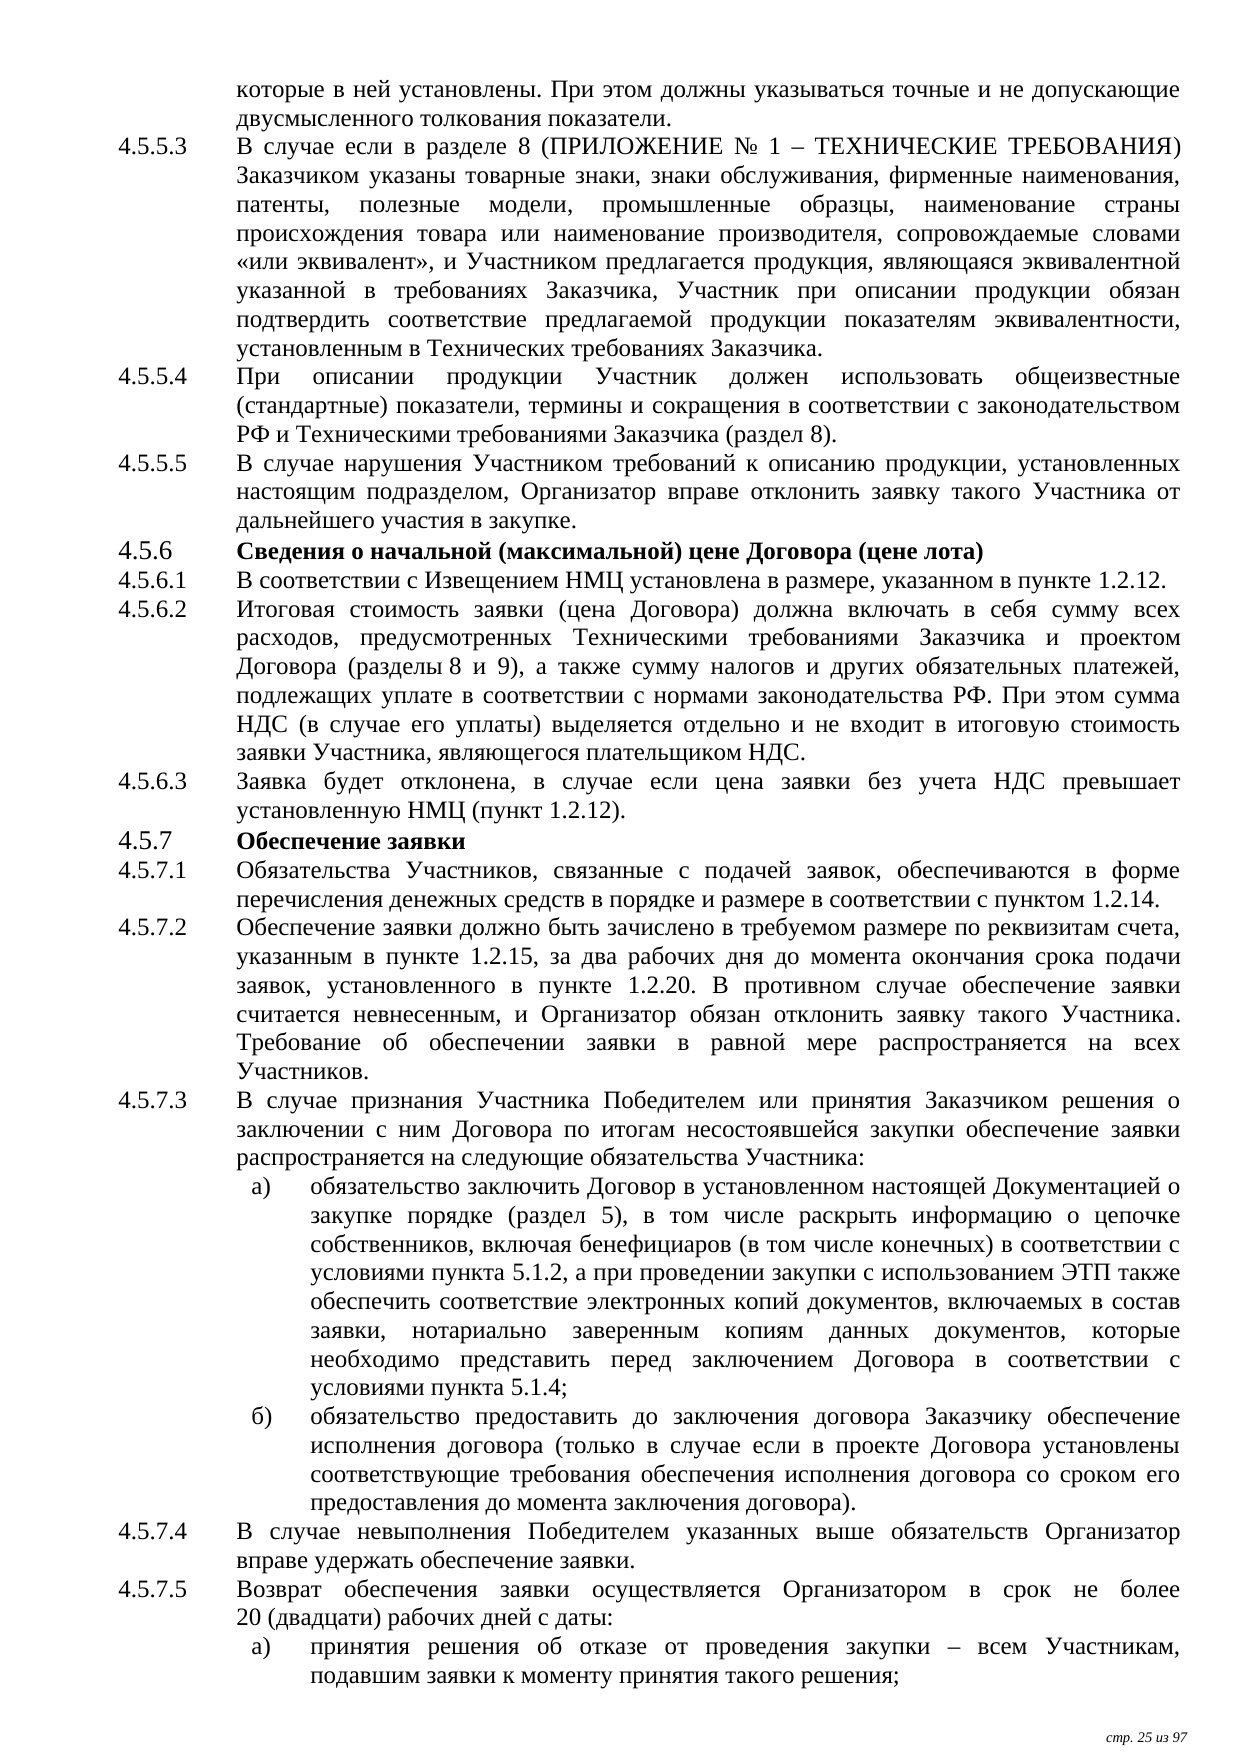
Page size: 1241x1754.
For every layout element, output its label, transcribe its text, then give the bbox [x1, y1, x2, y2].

text В случае нарушения Участником требований к описанию продукции, установленных настоящим подразделом, Организатор вправе отклонить заявку такого Участника от дальнейшего участия в закупке. [118, 448, 1181, 534]
text Заявка будет отклонена, в случае если цена заявки без учета НДС превышает установленную НМЦ (пункт 1.2.12). [118, 766, 1181, 824]
text принятия решения об отказе от проведения закупки – всем Участникам, подавшим заявки к моменту принятия такого решения; [251, 1631, 1181, 1689]
text обязательство заключить Договор в установленном настоящей Документацией о закупке порядке (раздел 5), в том числе раскрыть информацию о цепочке собственников, включая бенефициаров (в том числе конечных) в соответствии с условиями пункта 5.1.2, а при проведении закупки с использованием ЭТП также обеспечить соответствие электронных копий документов, включаемых в состав заявки, нотариально заверенным копиям данных документов, которые необходимо представить перед заключением Договора в соответствии с условиями пункта 5.1.4; [251, 1171, 1181, 1401]
text При описании продукции Участник должен использовать общеизвестные (стандартные) показатели, термины и сокращения в соответствии с законодательством РФ и Техническими требованиями Заказчика (раздел 8). [118, 361, 1181, 448]
text Сведения о начальной (максимальной) цене Договора (цене лота) [118, 534, 1181, 565]
text В соответствии с Извещением НМЦ установлена в размере, указанном в пункте 1.2.12. [118, 565, 1181, 594]
text Итоговая стоимость заявки (цена Договора) должна включать в себя сумму всех расходов, предусмотренных Техническими требованиями Заказчика и проектом Договора (разделы 8 и 9), а также сумму налогов и других обязательных платежей, подлежащих уплате в соответствии с нормами законодательства РФ. При этом сумма НДС (в случае его уплаты) выделяется отдельно и не входит в итоговую стоимость заявки Участника, являющегося плательщиком НДС. [118, 594, 1181, 766]
text В случае признания Участника Победителем или принятия Заказчиком решения о заключении с ним Договора по итогам несостоявшейся закупки обеспечение заявки распространяется на следующие обязательства Участника: [118, 1085, 1181, 1171]
text В случае если в разделе 8 (ПРИЛОЖЕНИЕ № 1 – ТЕХНИЧЕСКИЕ ТРЕБОВАНИЯ) Заказчиком указаны товарные знаки, знаки обслуживания, фирменные наименования, патенты, полезные модели, промышленные образцы, наименование страны происхождения товара или наименование производителя, сопровождаемые словами «или эквивалент», и Участником предлагается продукция, являющаяся эквивалентной указанной в требованиях Заказчика, Участник при описании продукции обязан подтвердить соответствие предлагаемой продукции показателям эквивалентности, установленным в Технических требованиях Заказчика. [118, 131, 1181, 361]
text Обязательства Участников, связанные с подачей заявок, обеспечиваются в форме перечисления денежных средств в порядке и размере в соответствии с пунктом 1.2.14. [118, 855, 1181, 912]
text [118, 74, 1181, 131]
text В случае невыполнения Победителем указанных выше обязательств Организатор вправе удержать обеспечение заявки. [118, 1516, 1181, 1574]
text Обеспечение заявки [118, 824, 1181, 855]
text обязательство предоставить до заключения договора Заказчику обеспечение исполнения договора (только в случае если в проекте Договора установлены соответствующие требования обеспечения исполнения договора со сроком его предоставления до момента заключения договора). [251, 1401, 1181, 1516]
text Возврат обеспечения заявки осуществляется Организатором в срок не более 20 (двадцати) рабочих дней с даты: [118, 1574, 1181, 1631]
text Обеспечение заявки должно быть зачислено в требуемом размере по реквизитам счета, указанным в пункте 1.2.15, за два рабочих дня до момента окончания срока подачи заявок, установленного в пункте 1.2.20. В противном случае обеспечение заявки считается невнесенным, и Организатор обязан отклонить заявку такого Участника. Требование об обеспечении заявки в равной мере распространяется на всех Участников. [118, 912, 1181, 1085]
